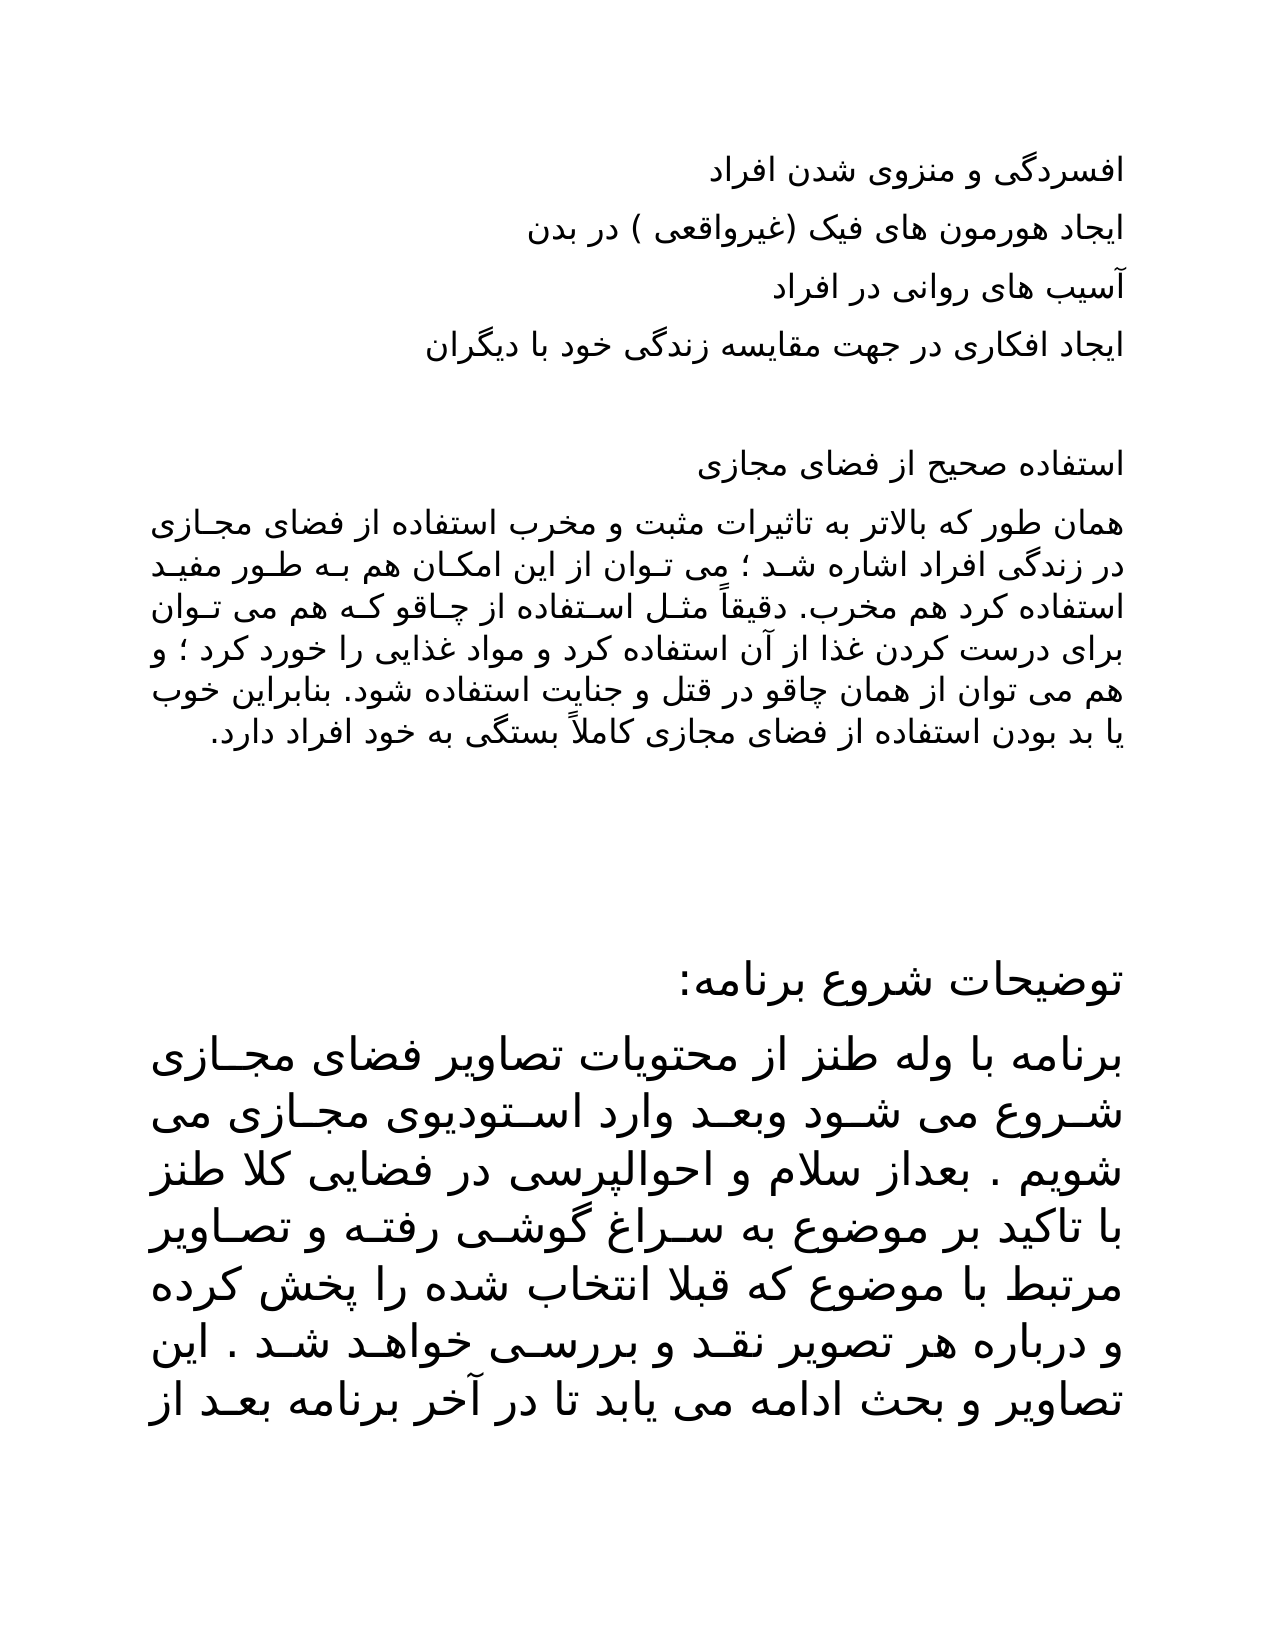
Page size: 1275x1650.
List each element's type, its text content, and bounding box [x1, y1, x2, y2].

text آسیب های روانی در افراد [150, 267, 1125, 306]
text افسردگی و منزوی شدن افراد [150, 150, 1125, 189]
text ایجاد هورمون های فیک (غیرواقعی ) در بدن [150, 208, 1125, 247]
text استفاده صحیح از فضای مجازی [150, 445, 1125, 484]
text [150, 1027, 1125, 1426]
text ایجاد افکاری در جهت مقایسه زندگی خود با دیگران [150, 326, 1125, 364]
text توضیحات شروع برنامه: [150, 953, 1125, 1006]
text همان طور که بالاتر به تاثیرات مثبت و مخرب استفاده از فضای مجازی در زندگی افراد اشاره شد ؛ می توان از این امکان هم به طور مفید استفاده کرد هم مخرب. دقیقاً مثل استفاده از چاقو که هم می توان برای درست کردن غذا از آن استفاده کرد و مواد غذایی را خورد کرد ؛ و هم می توان از همان چاقو در قتل و جنایت استفاده شود. بنابراین خوب یا بد بودن استفاده از فضای مجازی کاملاً بستگی به خود افراد دارد. [150, 503, 1125, 752]
